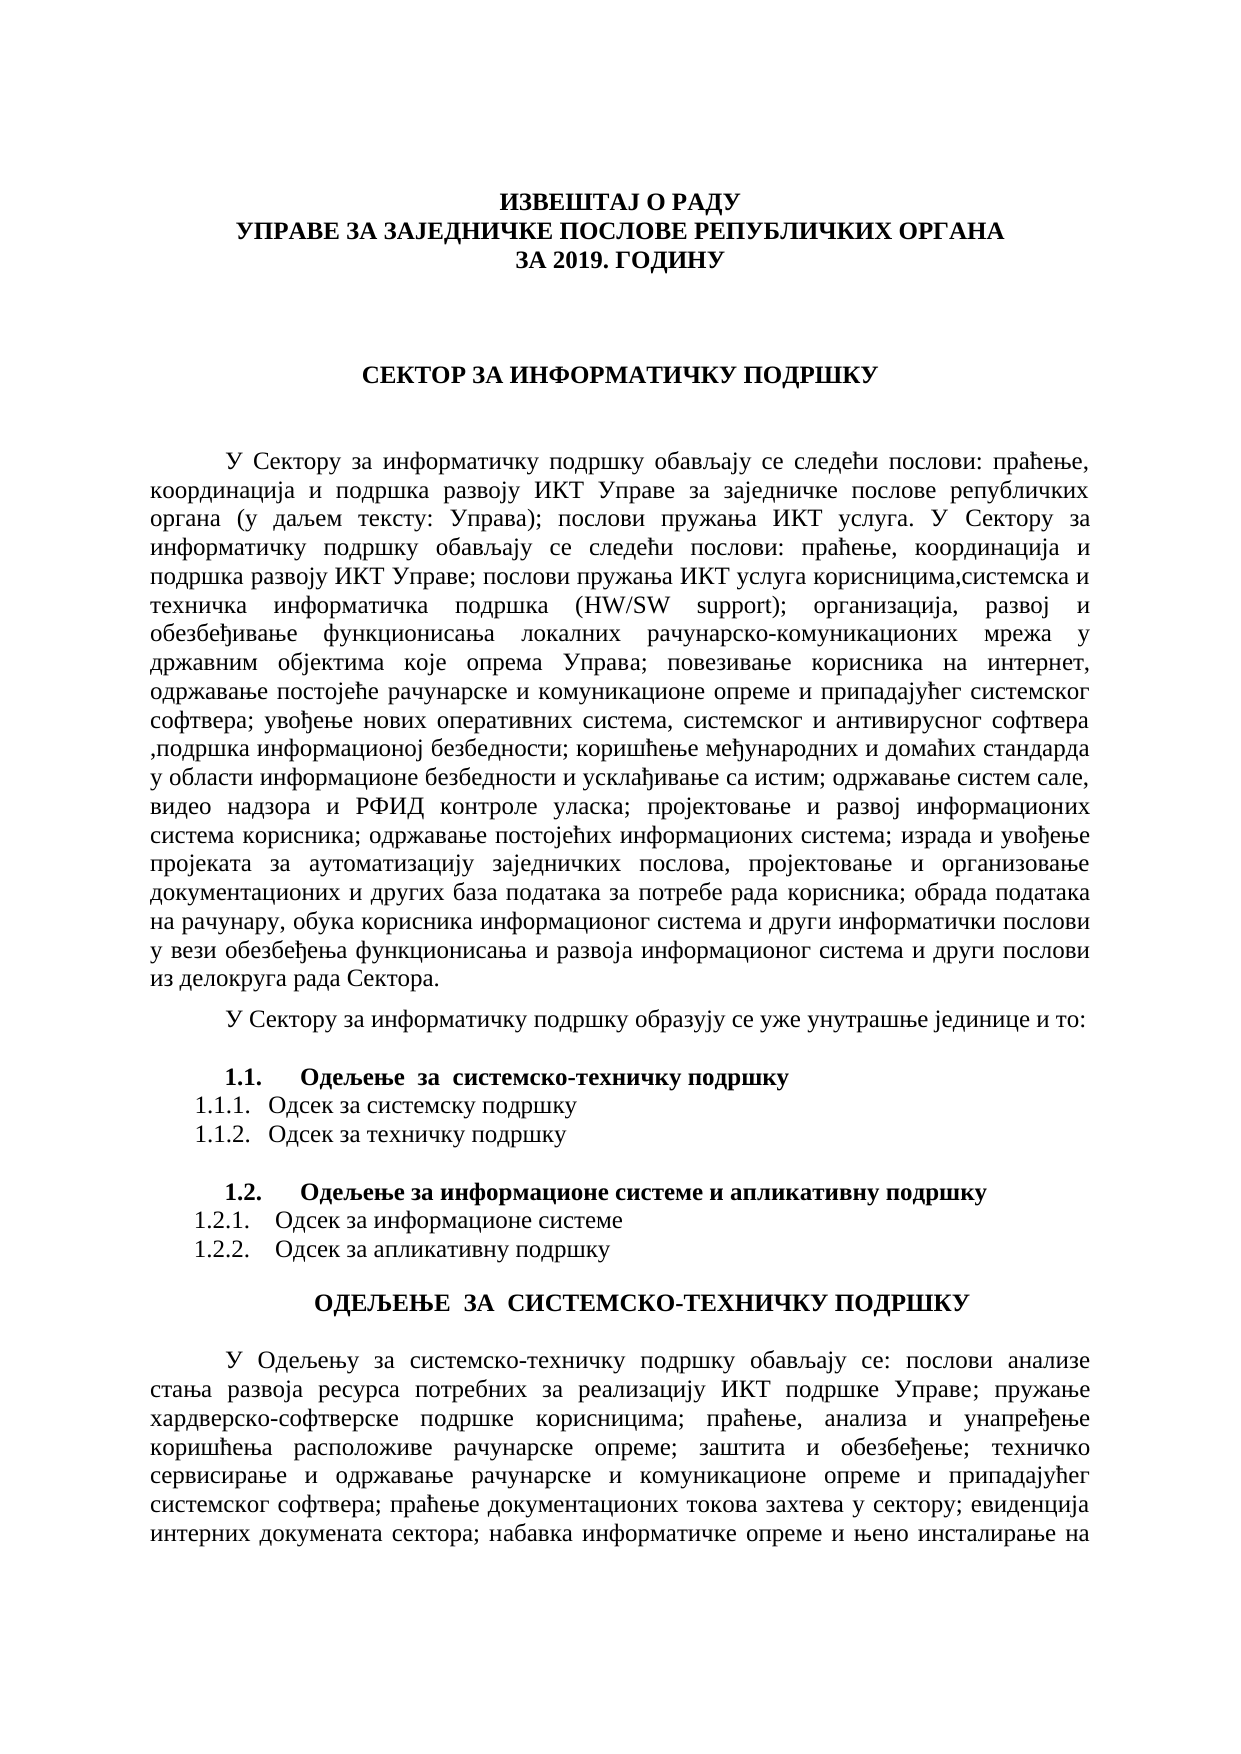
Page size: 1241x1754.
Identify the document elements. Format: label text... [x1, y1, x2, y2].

text ИЗВЕШТАЈ О РАДУ [150, 187, 1090, 216]
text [150, 1346, 1090, 1547]
list Одељење за системско-техничку подршку [224, 1062, 1090, 1090]
list ОДЕЉЕЊЕ ЗА СИСТЕМСКО-ТЕХНИЧКУ ПОДРШКУ [194, 1288, 1090, 1317]
list Одсек за техничку подршку [194, 1119, 1090, 1148]
text 1.2.2. Одсек за апликативну подршку [150, 1234, 1090, 1263]
text СЕКТОР ЗА ИНФОРМАТИЧКУ ПОДРШКУ [150, 360, 1090, 388]
text У Сектору за информатичку подршку обављају се следећи послови: праћење, координација и подршка развоју ИКТ Управе за заједничке послове републичких органа (у даљем тексту: Управа); послови пружања ИКТ услуга. У Сектору за информатичку подршку обављају се следећи послови: праћење, координација и подршка развоју ИКТ Управе; послови пружања ИКТ услуга корисницима,системска и техничка информатичка подршка (HW/SW support); организација, развој и обезбеђивање функционисања локалних рачунарско-комуникационих мрежа у државним објектима које опрема Управa; повезивање корисника на интернет, одржавање постојеће рачунарске и комуникационе опреме и припадајућег системског софтвера; увођење нових оперативних система, системског и антивирусног софтвера ,подршка информационој безбедности; коришћење међународних и домаћих стандарда у области информационе безбедности и усклађивање са истим; одржавање систем сале, видео надзора и РФИД контроле уласка; пројектовање и развој информационих система корисника; одржавање постојећих информационих система; израда и увођење пројеката за аутоматизацију заједничких послова, пројектовање и организовање документационих и других база података за потребе рада корисника; обрада података на рачунару, обука корисника информационог система и други информатички послови у вези обезбеђења функционисања и развоја информационог система и други послови из делокруга рада Сектора. [150, 446, 1090, 992]
list Одсек за системску подршку [194, 1090, 1090, 1119]
text УПРАВЕ ЗА ЗАЈЕДНИЧКЕ ПОСЛОВЕ РЕПУБЛИЧКИХ ОРГАНА [150, 216, 1090, 245]
list Одељење за информационе системе и апликативну подршку [224, 1177, 1090, 1205]
text У Сектору за информатичку подршку образују се уже унутрашње јединице и то: [150, 1004, 1090, 1033]
text ЗА 2019. ГОДИНУ [150, 245, 1090, 273]
text 1.2.1. Одсек за информационе системе [194, 1205, 1090, 1234]
